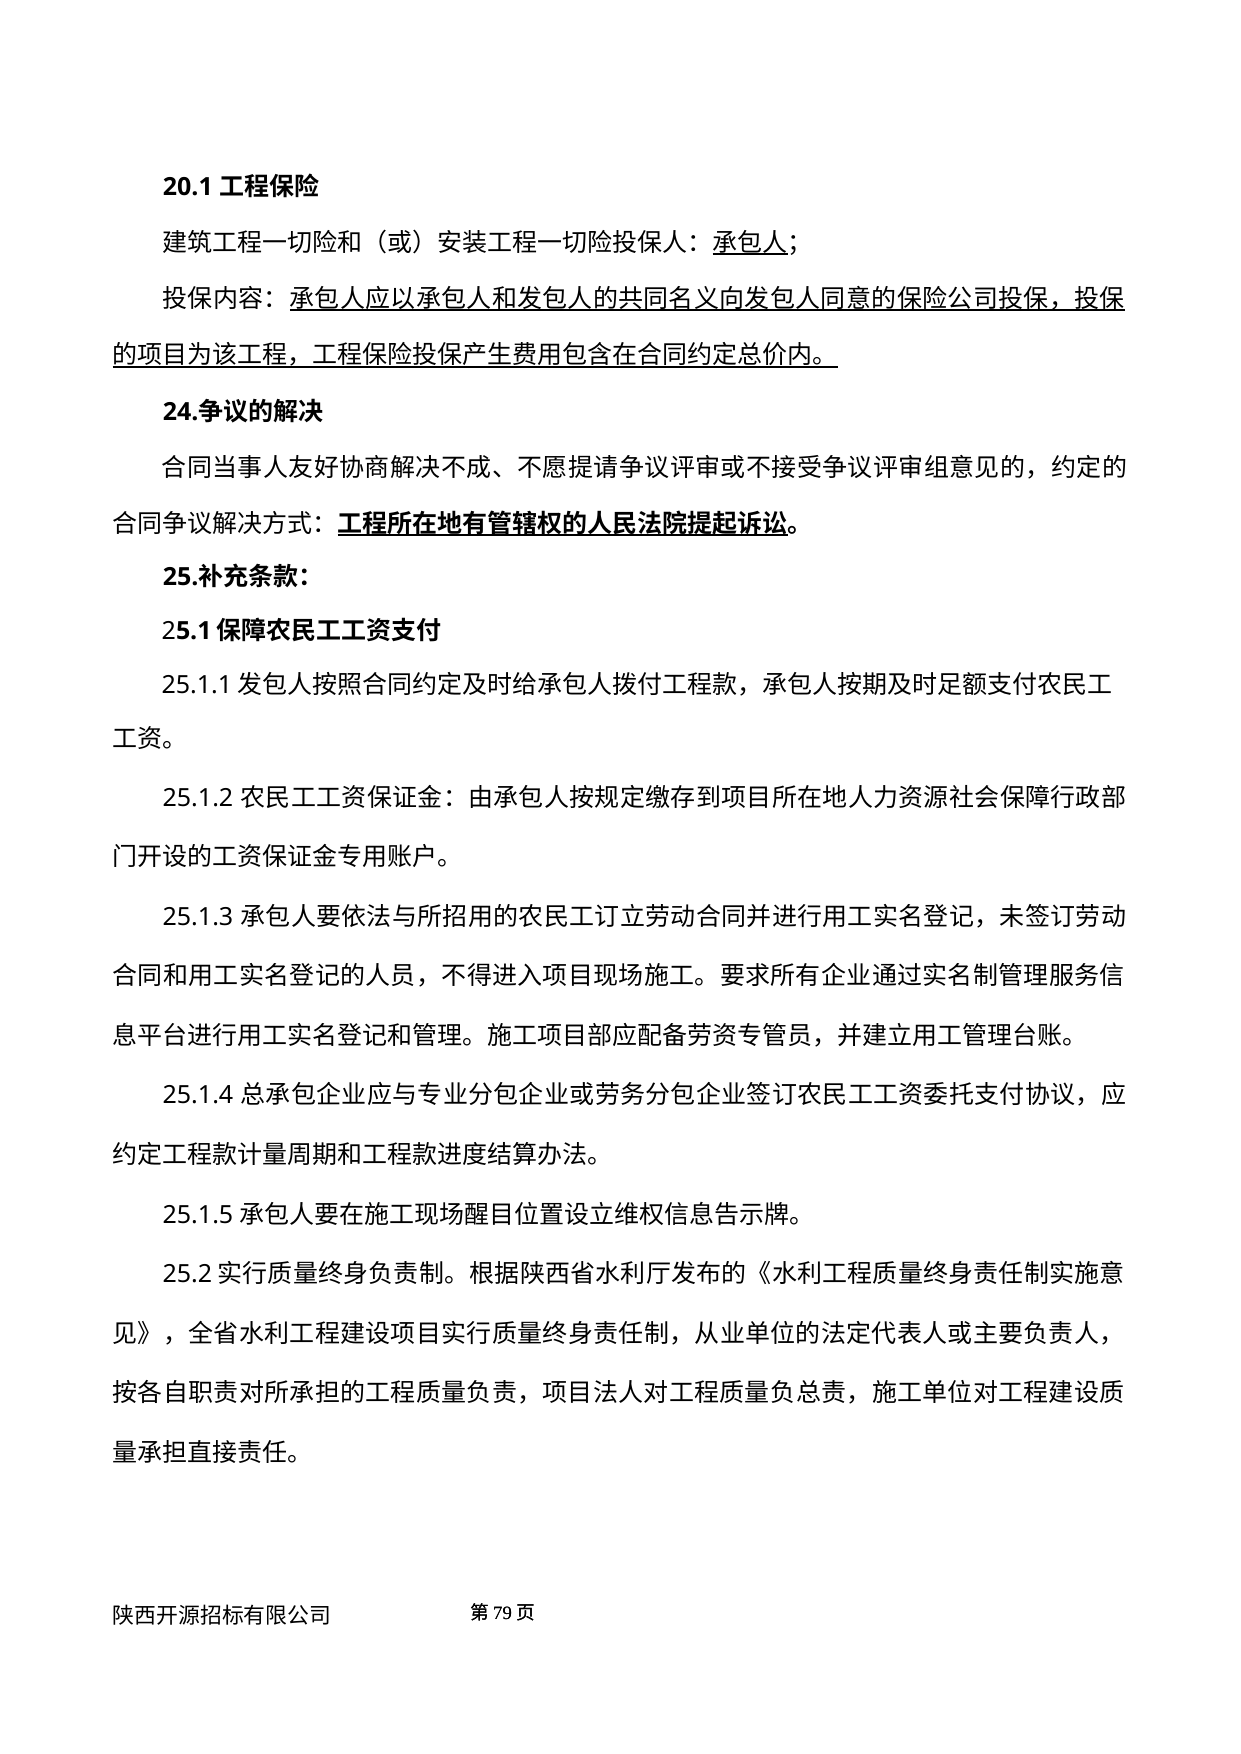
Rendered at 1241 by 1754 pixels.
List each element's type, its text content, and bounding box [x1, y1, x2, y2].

text 投保内容：承包人应以承包人和发包人的共同名义向发包人同意的保险公司投保，投保的项目为该工程，工程保险投保产生费用包含在合同约定总价内。 [112, 262, 1128, 375]
text 25.1.3 承包人要依法与所招用的农民工订立劳动合同并进行用工实名登记，未签订劳动合同和用工实名登记的人员，不得进入项目现场施工。要求所有企业通过实名制管理服务信息平台进行用工实名登记和管理。施工项目部应配备劳资专管员，并建立用工管理台账。 [112, 877, 1128, 1056]
text 25.1保障农民工工资支付 [112, 596, 1128, 650]
text 24.争议的解决 [112, 375, 1128, 431]
text 25.补充条款： [112, 544, 1128, 596]
text 合同当事人友好协商解决不成、不愿提请争议评审或不接受争议评审组意见的，约定的合同争议解决方式：工程所在地有管辖权的人民法院提起诉讼。 [112, 431, 1128, 544]
text 建筑工程一切险和（或）安装工程一切险投保人：承包人； [112, 206, 1128, 262]
text 25.2实行质量终身负责制。根据陕西省水利厅发布的《水利工程质量终身责任制实施意见》，全省水利工程建设项目实行质量终身责任制，从业单位的法定代表人或主要负责人，按各自职责对所承担的工程质量负责，项目法人对工程质量负总责，施工单位对工程建设质量承担直接责任。 [112, 1235, 1128, 1473]
text 25.1.5 承包人要在施工现场醒目位置设立维权信息告示牌。 [112, 1175, 1128, 1235]
text 25.1.1发包人按照合同约定及时给承包人拨付工程款，承包人按期及时足额支付农民工工资。 [112, 650, 1128, 758]
text 25.1.4 总承包企业应与专业分包企业或劳务分包企业签订农民工工资委托支付协议，应约定工程款计量周期和工程款进度结算办法。 [112, 1056, 1128, 1175]
text 25.1.2 农民工工资保证金：由承包人按规定缴存到项目所在地人力资源社会保障行政部门开设的工资保证金专用账户。 [112, 758, 1128, 877]
text 20.1 工程保险 [112, 150, 1128, 206]
